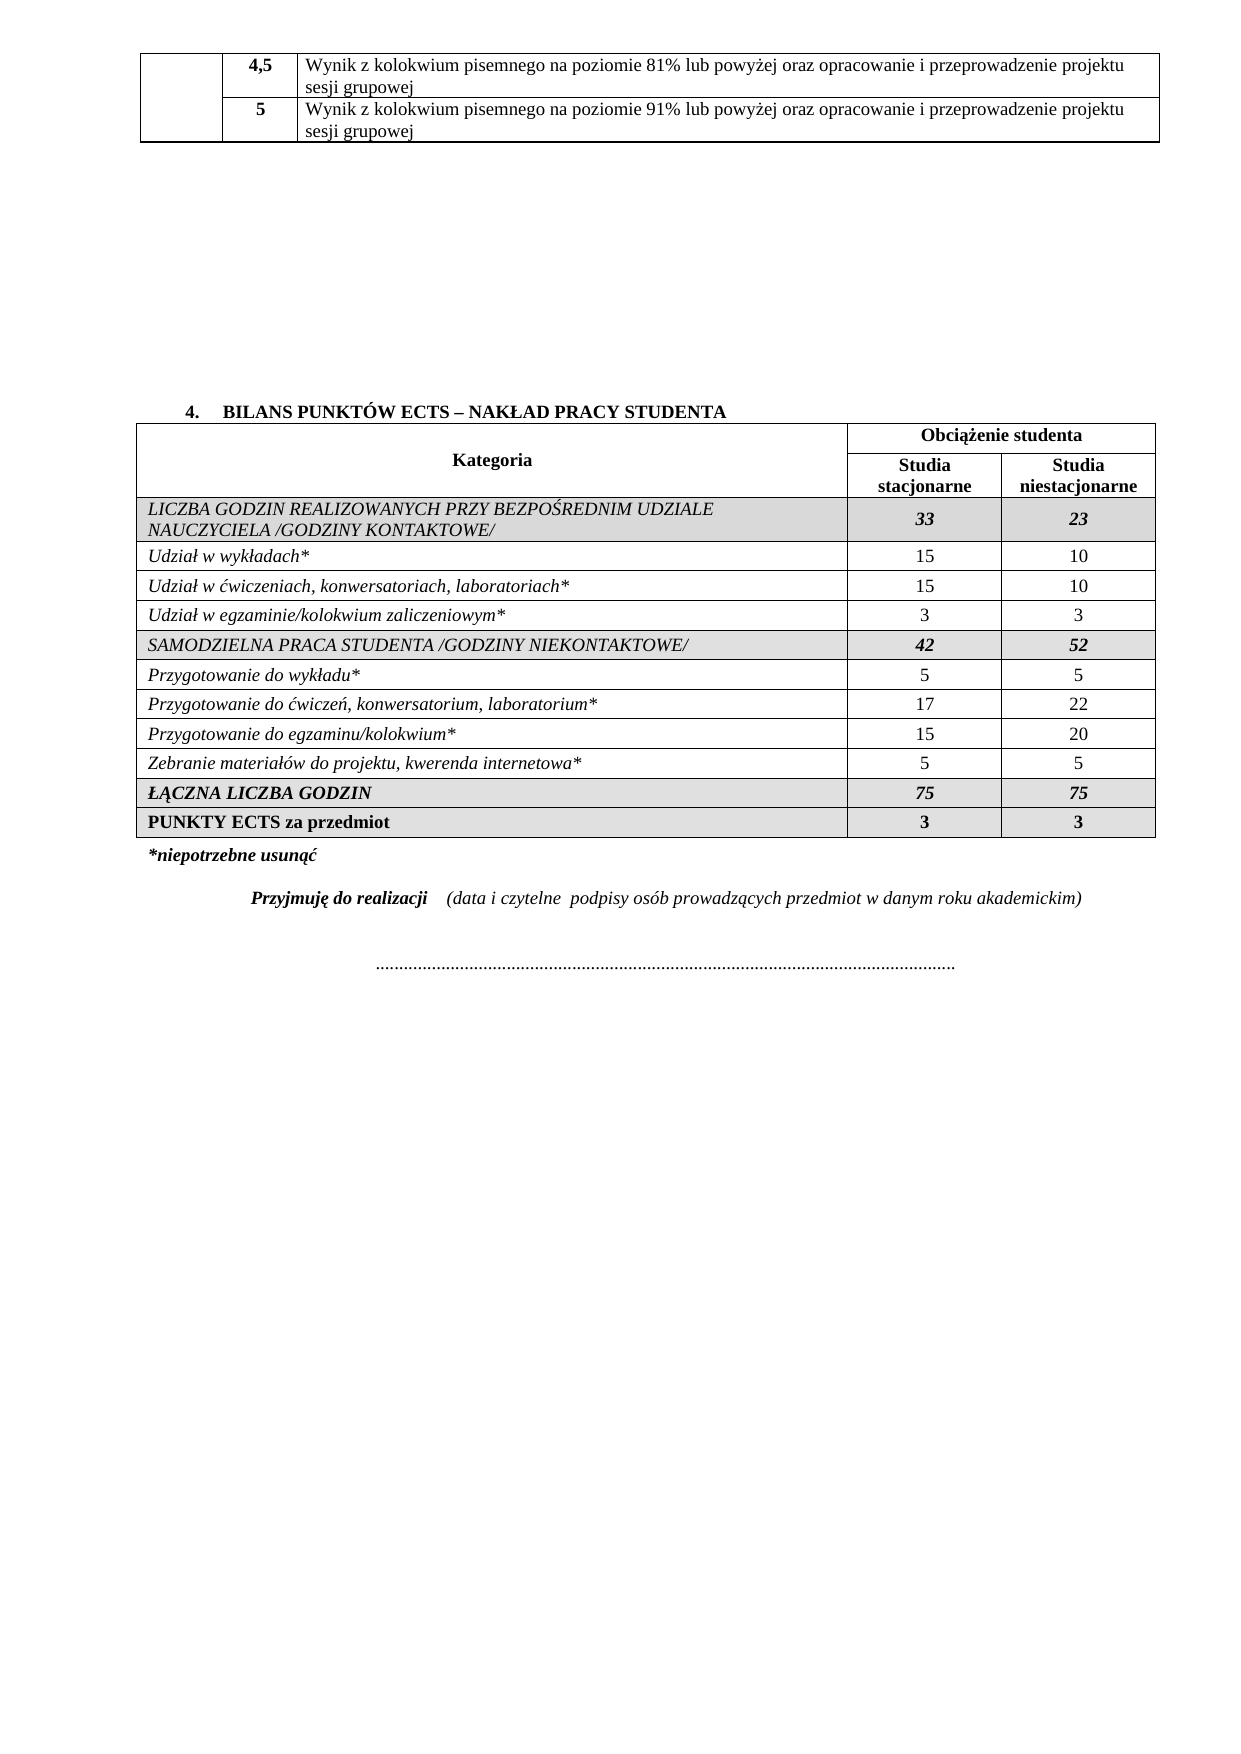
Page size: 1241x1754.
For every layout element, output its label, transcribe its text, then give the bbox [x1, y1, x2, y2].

table_cell Udział w ćwiczeniach, konwersatoriach, laboratoriach* [137, 571, 847, 600]
table_cell Udział w egzaminie/kolokwium zaliczeniowym* [137, 601, 847, 629]
table_cell 75 [848, 779, 1001, 807]
table_cell 5 [223, 98, 297, 141]
text *niepotrzebne usunąć [148, 844, 1185, 865]
table_cell 15 [848, 542, 1001, 570]
table_cell 52 [1002, 631, 1155, 659]
table_cell 22 [1002, 690, 1155, 718]
table_cell 15 [848, 719, 1001, 748]
table_cell LICZBA GODZIN REALIZOWANYCH PRZY BEZPOŚREDNIM UDZIALE NAUCZYCIELA /GODZINY KONTAKTOWE/ [137, 498, 847, 541]
table_cell 15 [848, 571, 1001, 600]
table_cell 3 [848, 808, 1001, 837]
table_cell Przygotowanie do ćwiczeń, konwersatorium, laboratorium* [137, 690, 847, 718]
table_cell Wynik z kolokwium pisemnego na poziomie 81% lub powyżej oraz opracowanie i przeprowadzenie projektu sesji grupowej [298, 54, 1159, 97]
table_cell 3 [1002, 601, 1155, 629]
table_cell 10 [1002, 542, 1155, 570]
table_cell 5 [1002, 749, 1155, 777]
table_cell Zebranie materiałów do projektu, kwerenda internetowa* [137, 749, 847, 777]
table_cell Udział w wykładach* [137, 542, 847, 570]
table_cell 33 [848, 498, 1001, 541]
table_cell PUNKTY ECTS za przedmiot [137, 808, 847, 837]
list BILANS PUNKTÓW ECTS – NAKŁAD PRACY STUDENTA [185, 401, 1187, 423]
table_cell 75 [1002, 779, 1155, 807]
table_cell 3 [848, 601, 1001, 629]
table_cell 10 [1002, 571, 1155, 600]
table_cell 5 [848, 749, 1001, 777]
table_cell 5 [848, 660, 1001, 689]
table_header Obciążenie studenta [848, 424, 1155, 452]
table_cell Przygotowanie do egzaminu/kolokwium* [137, 719, 847, 748]
text Przyjmuję do realizacji (data i czytelne podpisy osób prowadzących przedmiot w danym roku akademickim) [148, 887, 1185, 908]
table_cell Studia stacjonarne [848, 454, 1001, 497]
table_cell 3 [1002, 808, 1155, 837]
table_header Kategoria [137, 424, 847, 497]
table_cell Studia niestacjonarne [1002, 454, 1155, 497]
table_cell Przygotowanie do wykładu* [137, 660, 847, 689]
table_cell SAMODZIELNA PRACA STUDENTA /GODZINY NIEKONTAKTOWE/ [137, 631, 847, 659]
table_cell ŁĄCZNA LICZBA GODZIN [137, 779, 847, 807]
table_cell Wynik z kolokwium pisemnego na poziomie 91% lub powyżej oraz opracowanie i przeprowadzenie projektu sesji grupowej [298, 98, 1159, 141]
table_cell 5 [1002, 660, 1155, 689]
table_cell 4,5 [223, 54, 297, 97]
table_cell 17 [848, 690, 1001, 718]
text ............................................................................................................................ [148, 952, 1185, 973]
table_cell 23 [1002, 498, 1155, 541]
table_cell 42 [848, 631, 1001, 659]
table_cell 20 [1002, 719, 1155, 748]
